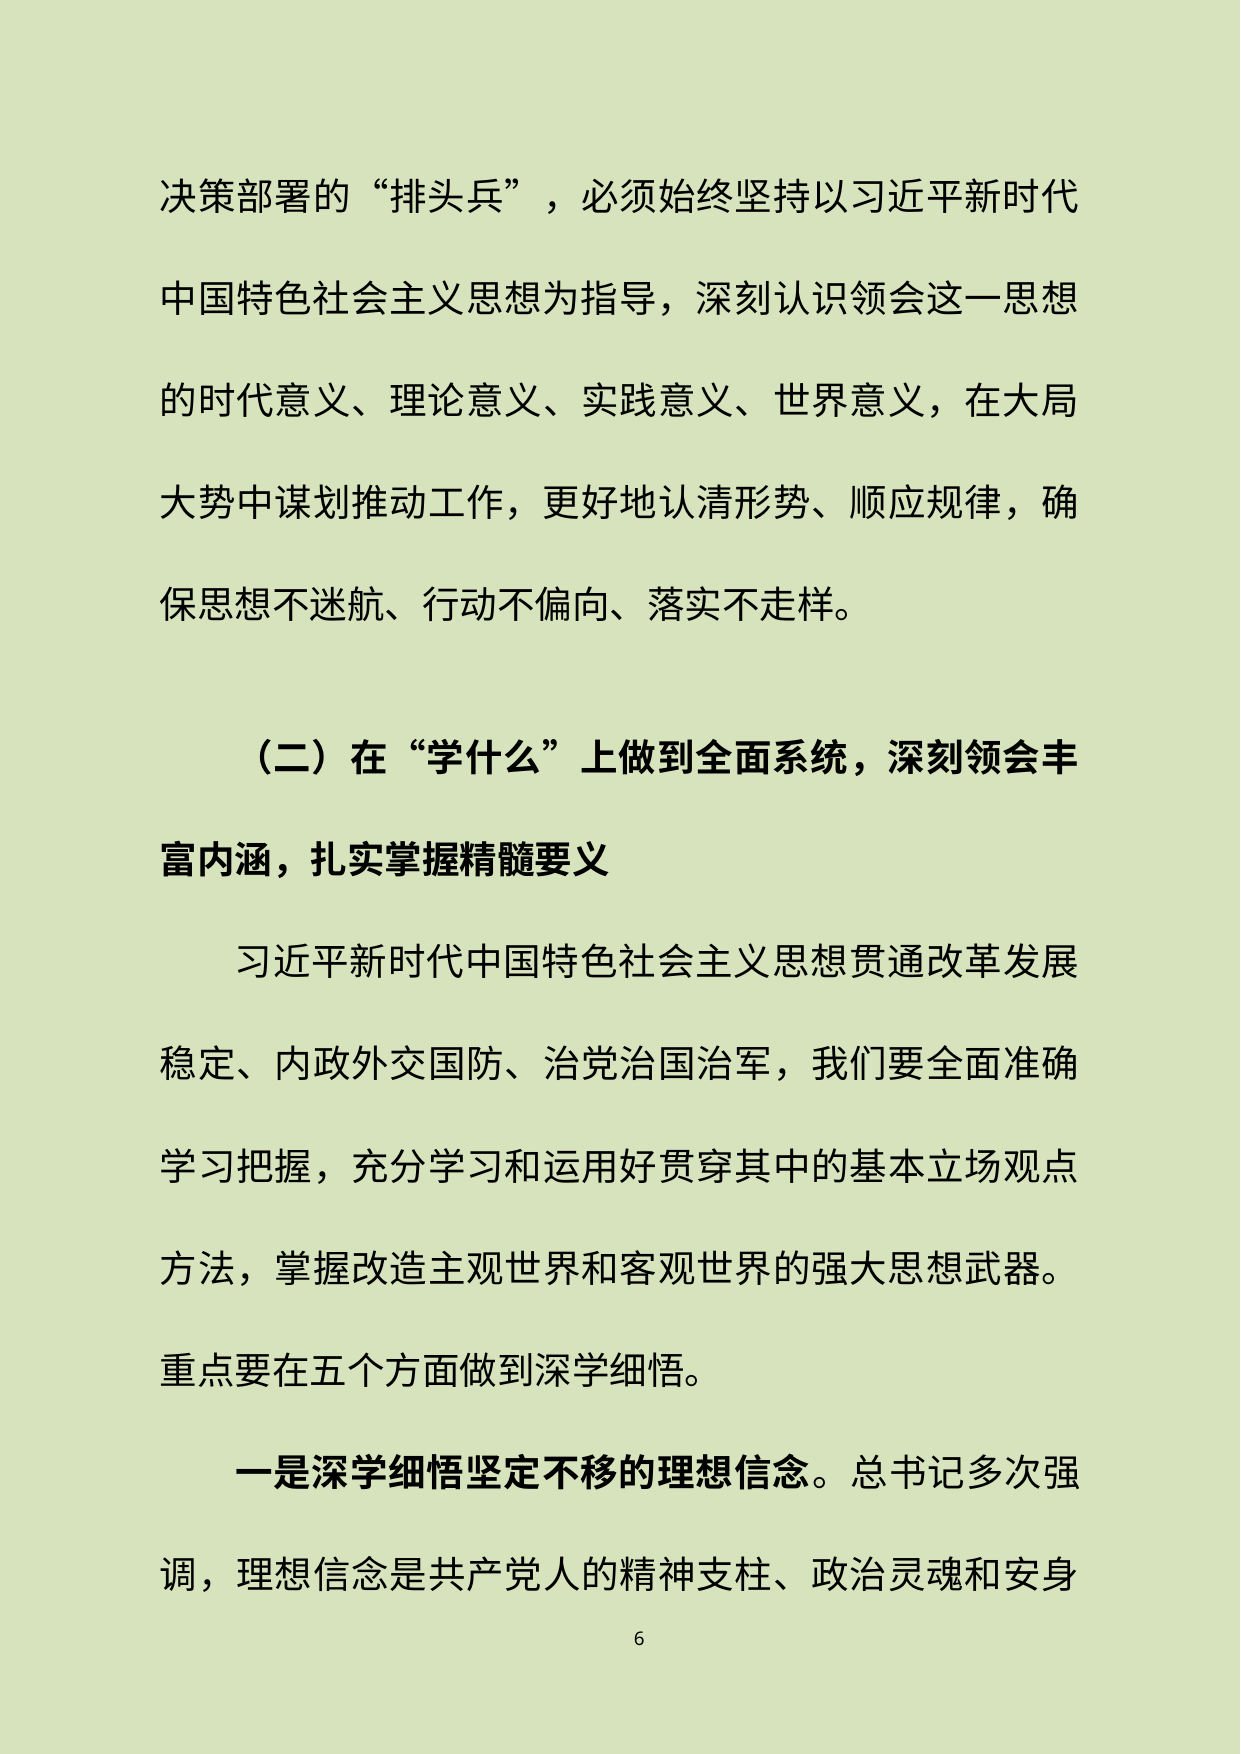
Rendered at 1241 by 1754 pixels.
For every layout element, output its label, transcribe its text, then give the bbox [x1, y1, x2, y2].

text 习近平新时代中国特色社会主义思想贯通改革发展稳定、内政外交国防、治党治国治军，我们要全面准确学习把握，充分学习和运用好贯穿其中的基本立场观点方法，掌握改造主观世界和客观世界的强大思想武器。重点要在五个方面做到深学细悟。 [159, 908, 1081, 1419]
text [159, 1419, 1081, 1623]
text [159, 143, 1081, 653]
subtitle （二）在“学什么”上做到全面系统，深刻领会丰富内涵，扎实掌握精髓要义 [159, 704, 1081, 908]
